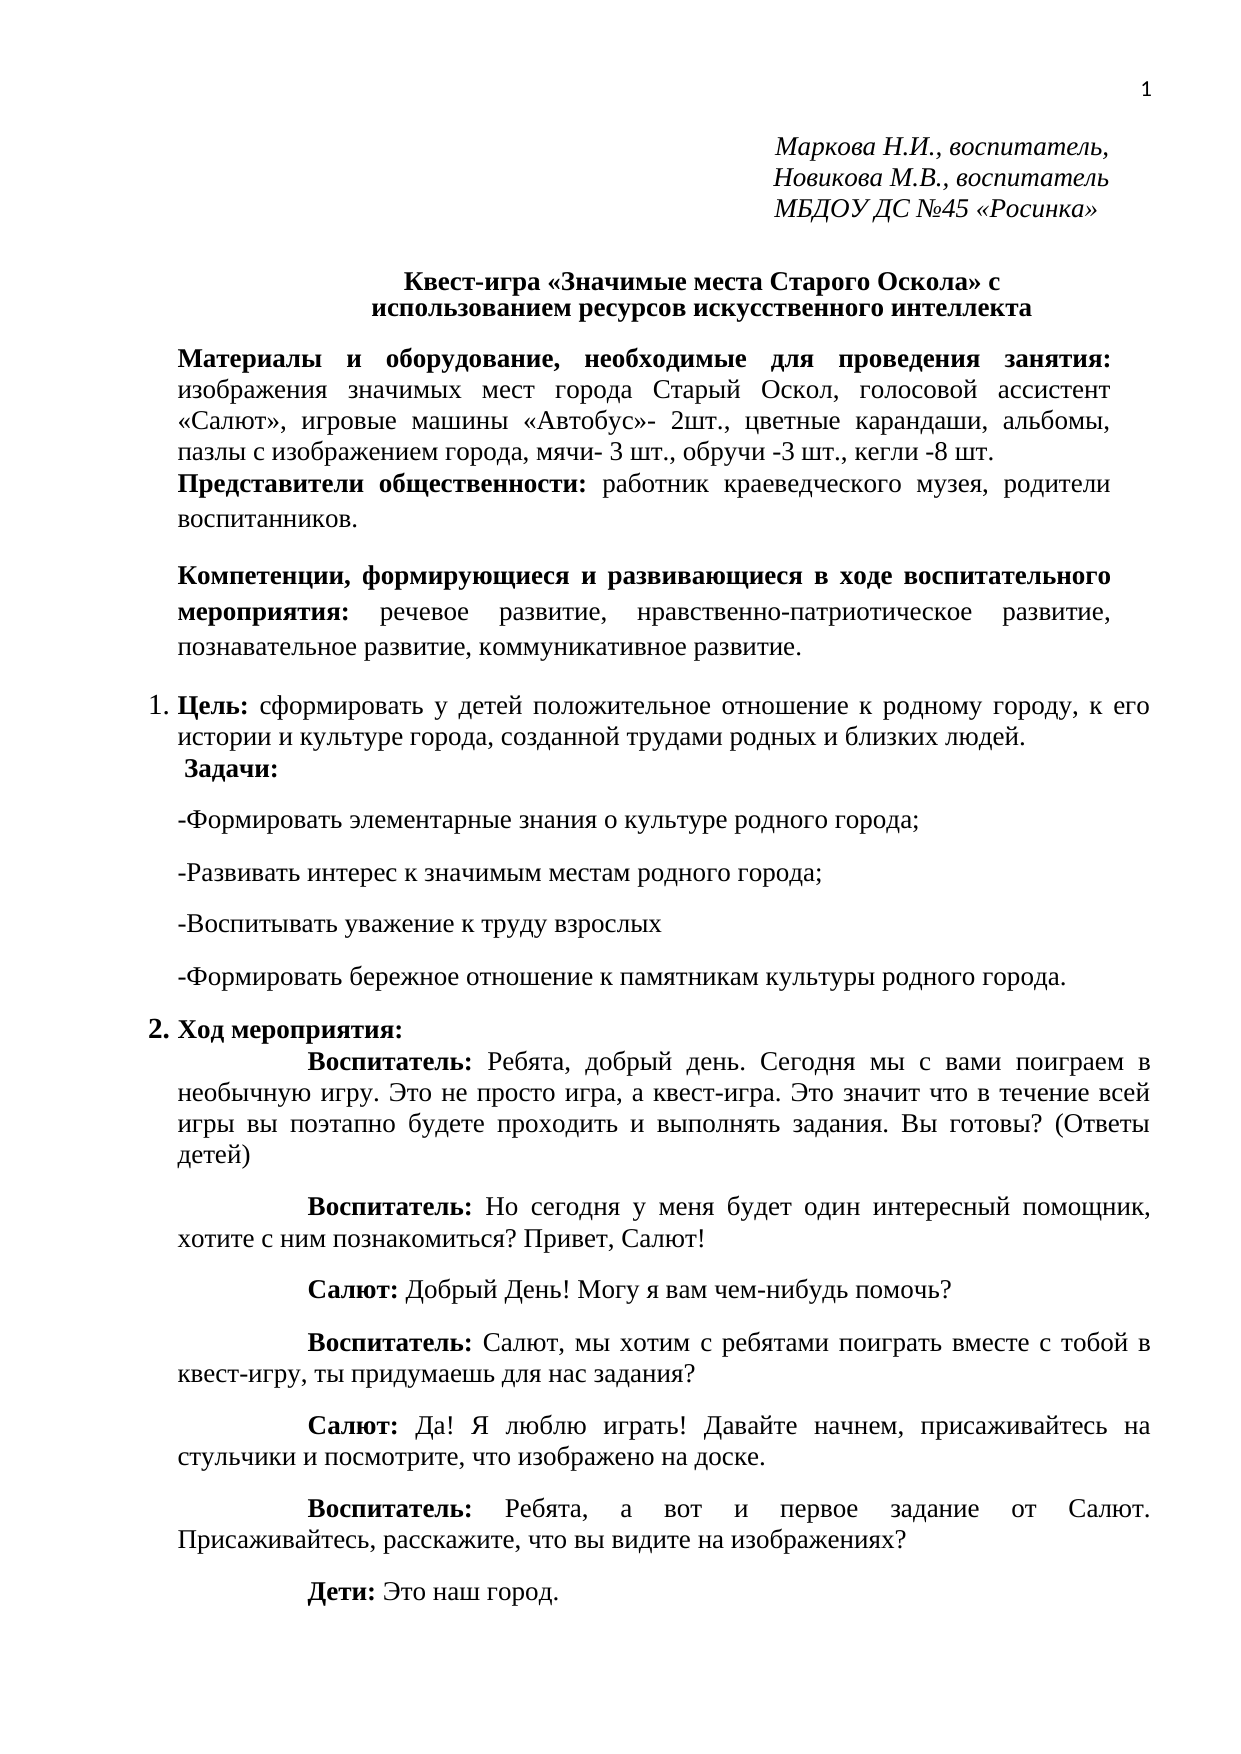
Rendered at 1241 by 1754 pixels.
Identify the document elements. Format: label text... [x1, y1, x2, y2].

text Воспитатель: Но сегодня у меня будет один интересный помощник, хотите с ним познакомиться? Привет, Салют! [177, 1191, 1152, 1253]
text Компетенции, формирующиеся и развивающиеся в ходе воспитательного мероприятия: речевое развитие, нравственно-патриотическое развитие, познавательное развитие, коммуникативное развитие. [177, 559, 1111, 662]
text МБДОУ ДС №45 «Росинка» [177, 192, 1152, 223]
text -Развивать интерес к значимым местам родного города; [177, 856, 1152, 887]
text Квест-игра «Значимые места Старого Оскола» с использованием ресурсов искусственного интеллекта [308, 270, 1096, 321]
text Воспитатель: Салют, мы хотим с ребятами поиграть вместе с тобой в квест-игру, ты придумаешь для нас задания? [177, 1326, 1152, 1388]
text Маркова Н.И., воспитатель, [177, 130, 1112, 161]
text -Формировать элементарные знания о культуре родного города; [177, 804, 1152, 835]
list Цель: сформировать у детей положительное отношение к родному городу, к его истории и культуре города, созданной трудами родных и близких людей. [148, 687, 1152, 752]
text Воспитатель: Ребята, добрый день. Сегодня мы с вами поиграем в необычную игру. Это не просто игра, а квест-игра. Это значит что в течение всей игры вы поэтапно будете проходить и выполнять задания. Вы готовы? (Ответы детей) [177, 1045, 1152, 1170]
text Воспитатель: Ребята, а вот и первое задание от Салют. Присаживайтесь, расскажите, что вы видите на изображениях? [177, 1492, 1152, 1554]
text Новикова М.В., воспитатель [177, 161, 1112, 192]
text Дети: Это наш город. [177, 1575, 1152, 1606]
text Задачи: [177, 752, 1152, 783]
text Салют: Да! Я люблю играть! Давайте начнем, присаживайтесь на стульчики и посмотрите, что изображено на доске. [177, 1409, 1152, 1471]
list Ход мероприятия: [148, 1012, 1152, 1045]
text -Формировать бережное отношение к памятникам культуры родного города. [177, 959, 1152, 991]
list Материалы и оборудование, необходимые для проведения занятия: изображения значимых мест города Старый Оскол, голосовой ассистент «Салют», игровые машины «Автобус»- 2шт., цветные карандаши, альбомы, пазлы с изображением города, мячи- 3 шт., обручи -3 шт., кегли -8 шт. [177, 342, 1111, 467]
text Представители общественности: работник краеведческого музея, родители воспитанников. [177, 467, 1111, 533]
text -Воспитывать уважение к труду взрослых [177, 908, 1152, 939]
text Салют: Добрый День! Могу я вам чем-нибудь помочь? [177, 1274, 1152, 1305]
